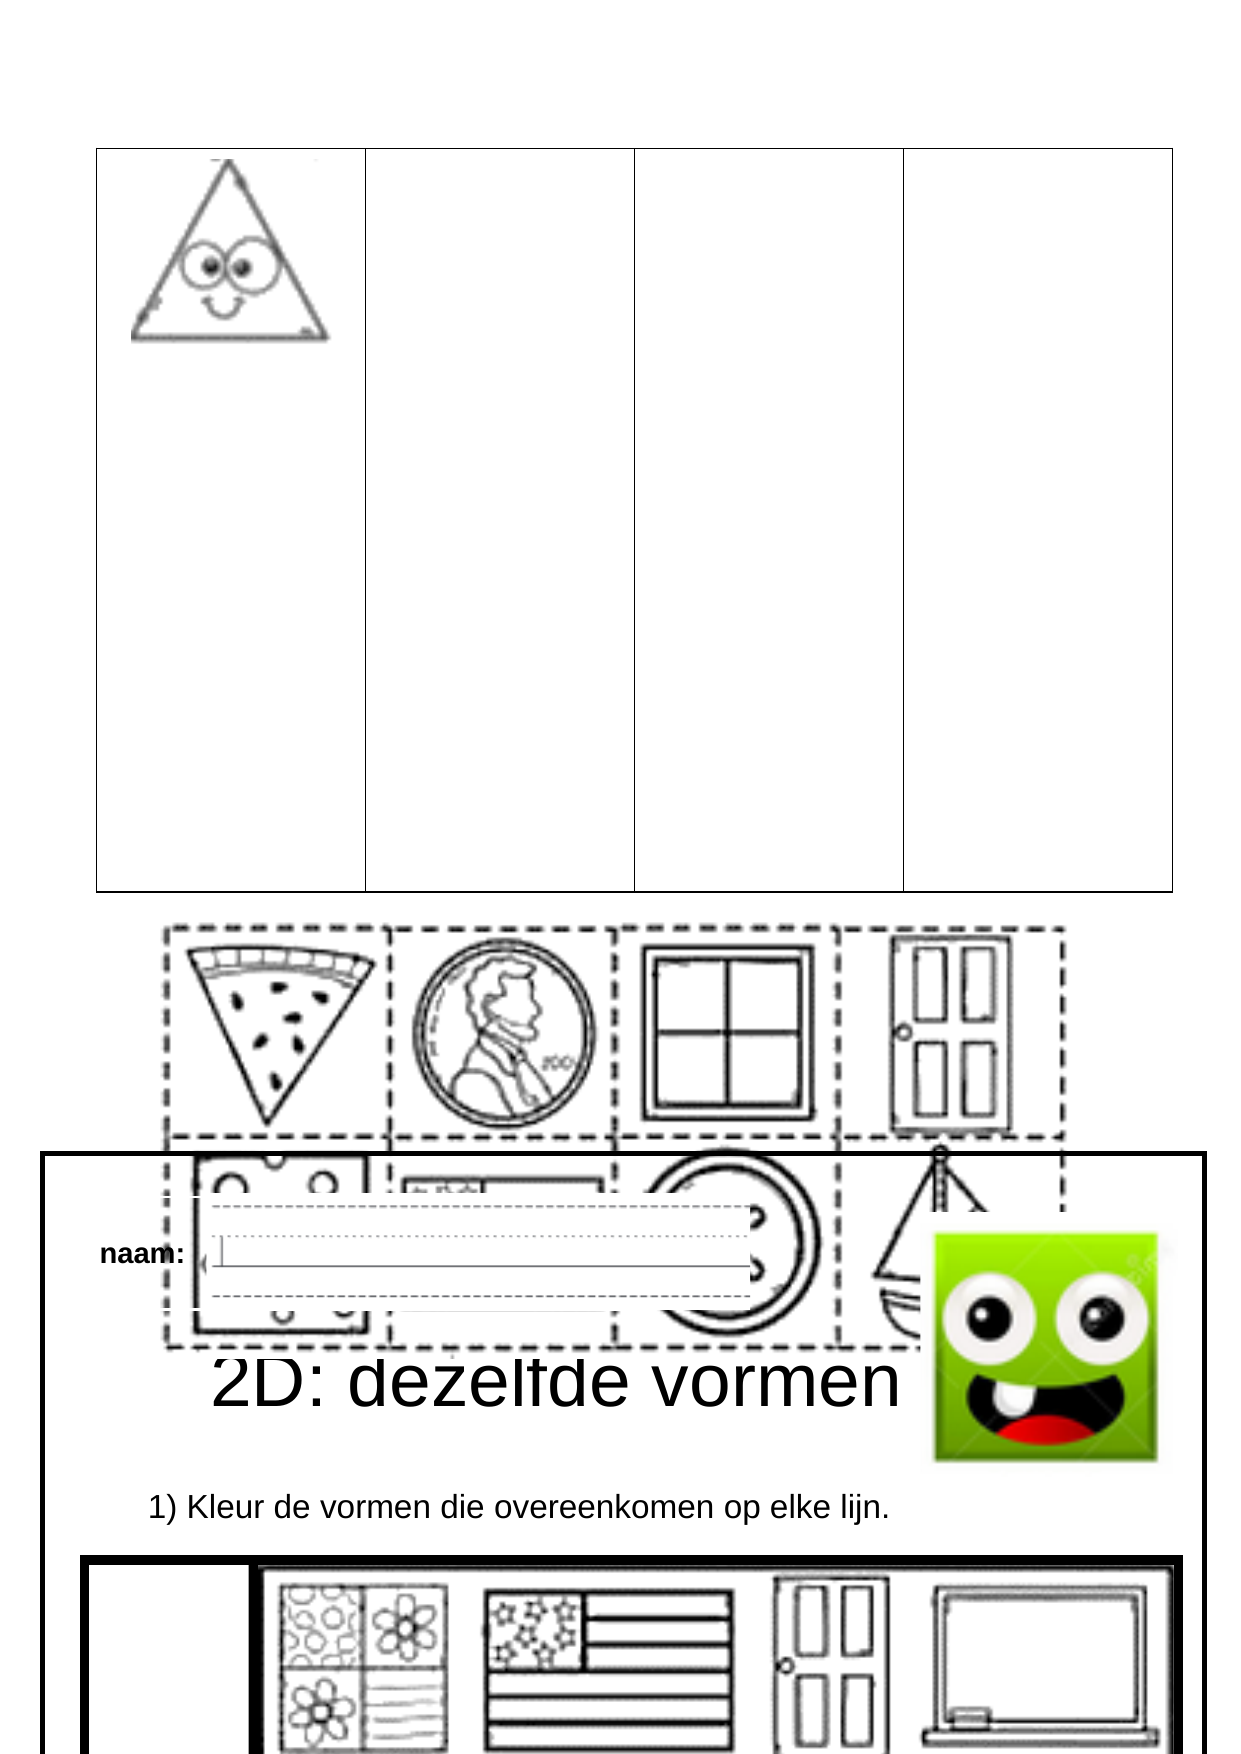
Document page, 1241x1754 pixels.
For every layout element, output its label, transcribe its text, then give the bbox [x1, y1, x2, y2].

table_header [635, 149, 903, 891]
table_header [904, 149, 1172, 891]
picture [159, 921, 1076, 1151]
picture [159, 1156, 1179, 1477]
text 1) Kleur de vormen die overeenkomen op elke lijn. [148, 1487, 1137, 1525]
table_header [366, 149, 634, 891]
picture [131, 159, 338, 357]
picture [258, 1565, 1174, 1754]
text 2D: dezelfde vormen [148, 1336, 920, 1422]
table_header [97, 149, 365, 891]
